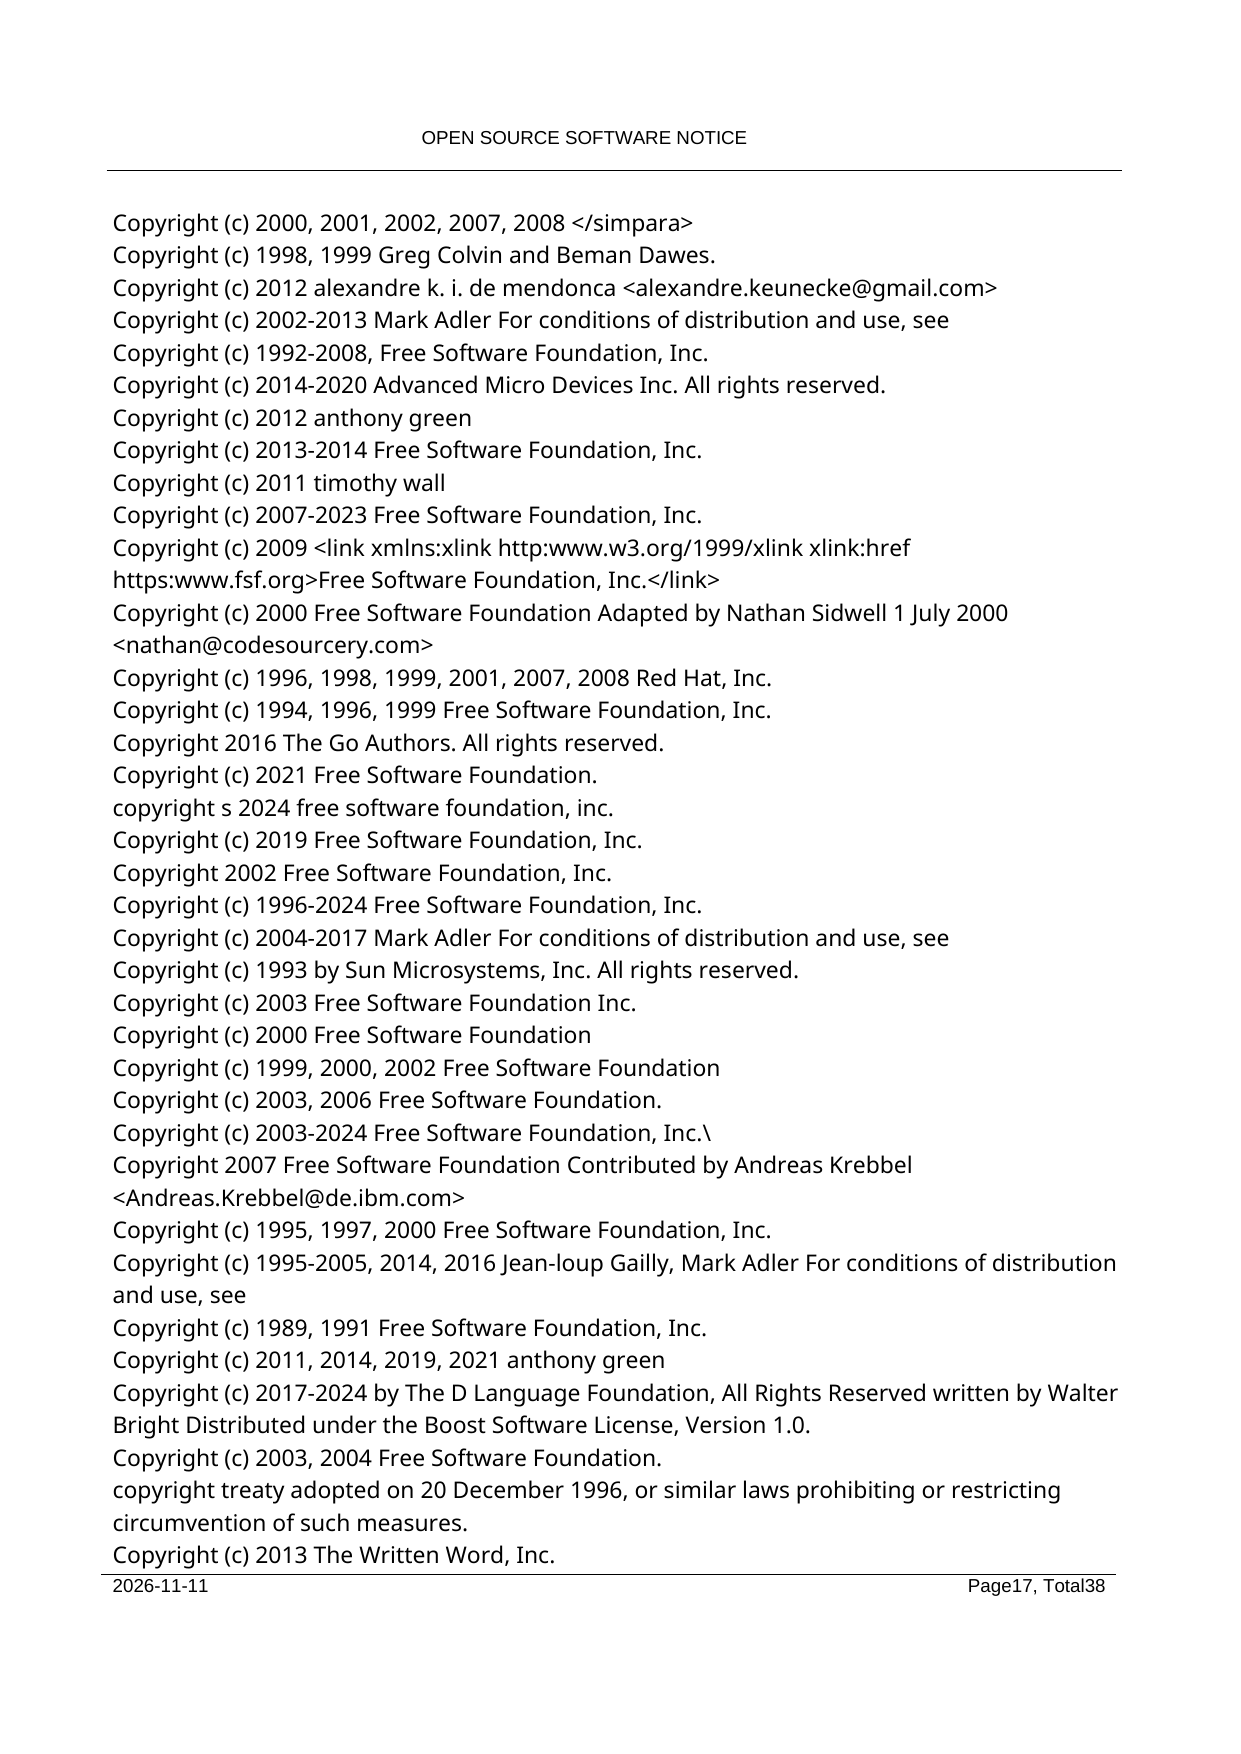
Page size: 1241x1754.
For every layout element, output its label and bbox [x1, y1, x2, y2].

text [112, 206, 1128, 1571]
